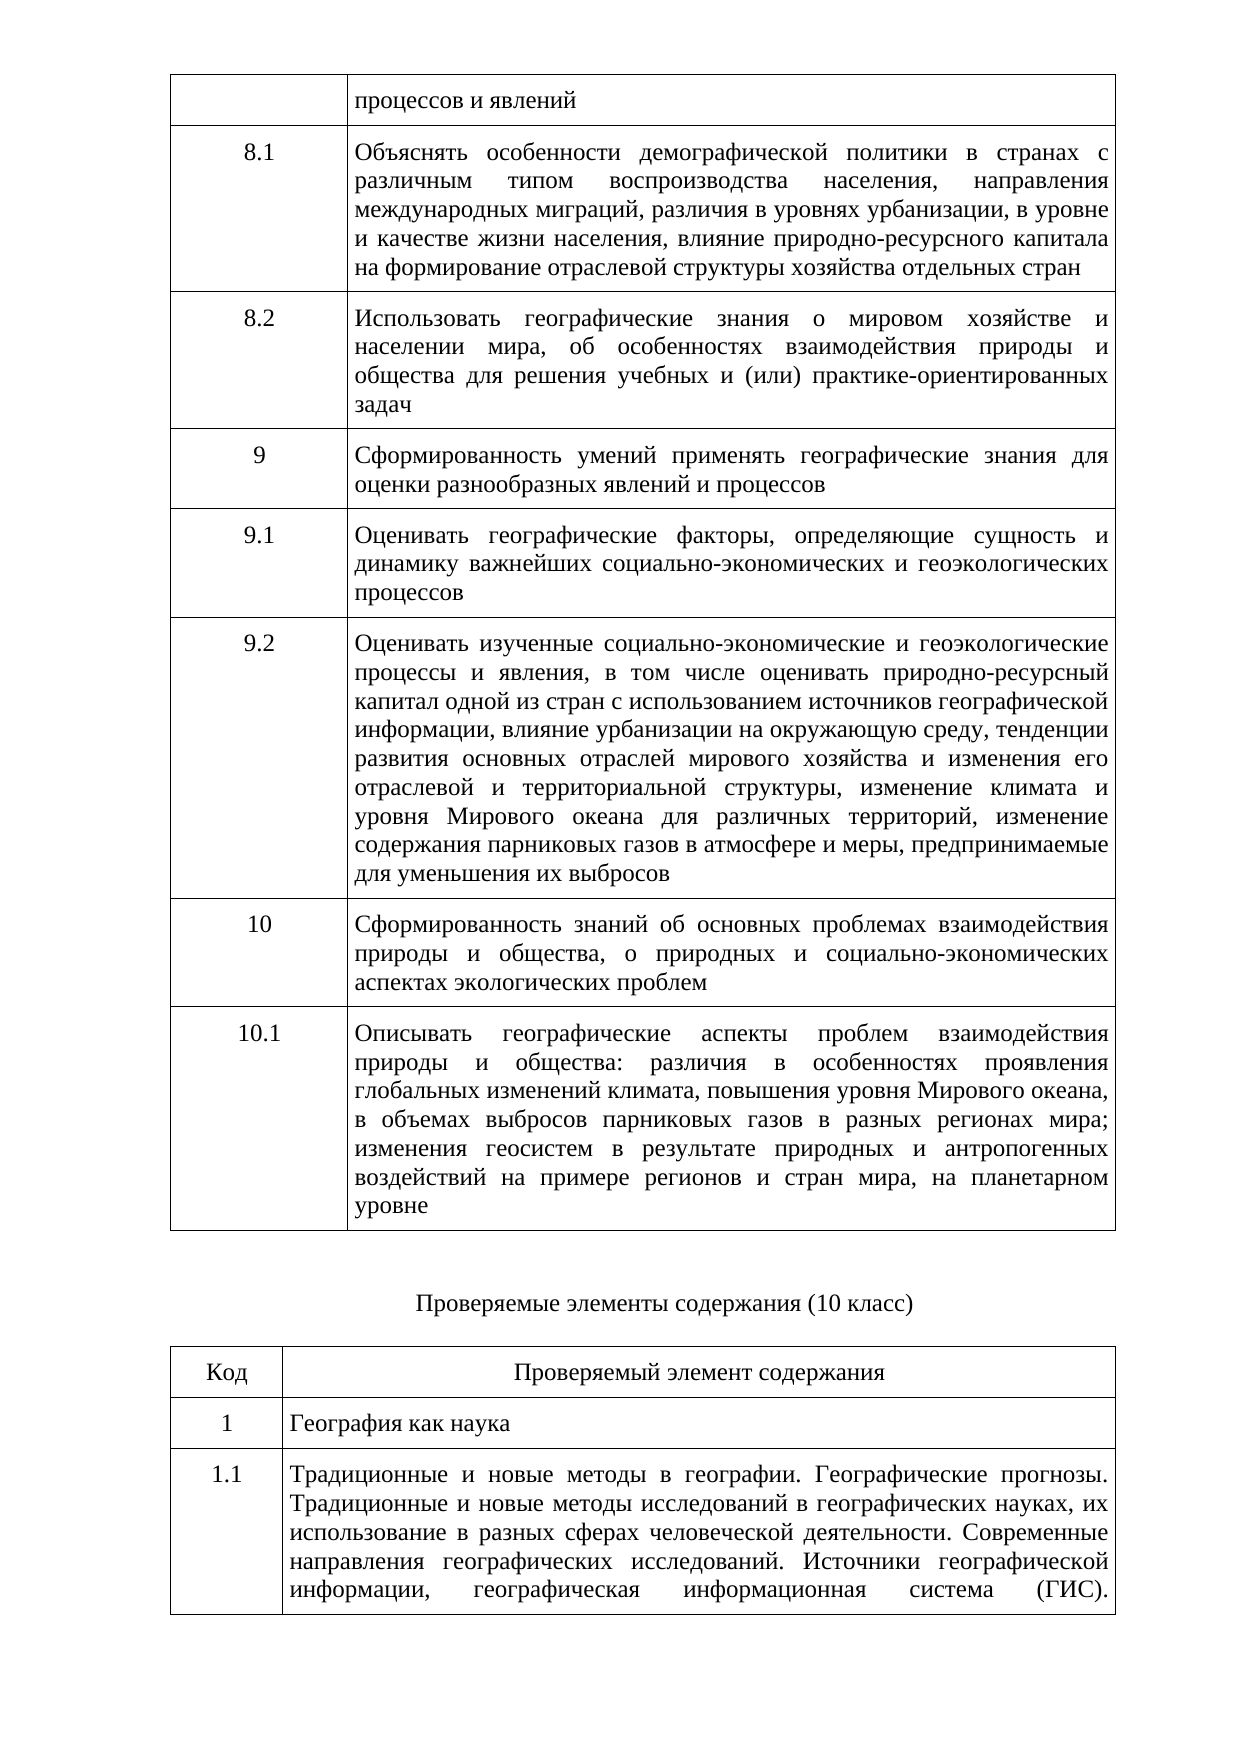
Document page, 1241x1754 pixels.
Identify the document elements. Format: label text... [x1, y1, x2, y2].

text Проверяемые элементы содержания (10 класс) [177, 1288, 1152, 1317]
table_cell 1.1 [171, 1449, 282, 1614]
table_cell 10.1 [171, 1007, 347, 1230]
table_cell 8.1 [171, 126, 347, 291]
table_cell 10 [171, 899, 347, 1006]
table_cell 9 [171, 429, 347, 508]
table_cell 9.1 [171, 509, 347, 617]
table_cell Оценивать изученные социально-экономические и геоэкологические процессы и явления, в том числе оценивать природно-ресурсный капитал одной из стран с использованием источников географической информации, влияние урбанизации на окружающую среду, тенденции развития основных отраслей мирового хозяйства и изменения его отраслевой и территориальной структуры, изменение климата и уровня Мирового океана для различных территорий, изменение содержания парниковых газов в атмосфере и меры, предпринимаемые для уменьшения их выбросов [348, 618, 1115, 898]
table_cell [348, 75, 1115, 125]
table_cell Оценивать географические факторы, определяющие сущность и динамику важнейших социально-экономических и геоэкологических процессов [348, 509, 1115, 617]
table_cell Использовать географические знания о мировом хозяйстве и населении мира, об особенностях взаимодействия природы и общества для решения учебных и (или) практике-ориентированных задач [348, 292, 1115, 428]
table_header Проверяемый элемент содержания [283, 1347, 1115, 1397]
table_cell 1 [171, 1398, 282, 1448]
table_cell 8 [171, 75, 347, 125]
table_cell Объяснять особенности демографической политики в странах с различным типом воспроизводства населения, направления международных миграций, различия в уровнях урбанизации, в уровне и качестве жизни населения, влияние природно-ресурсного капитала на формирование отраслевой структуры хозяйства отдельных стран [348, 126, 1115, 291]
table_cell Описывать географические аспекты проблем взаимодействия природы и общества: различия в особенностях проявления глобальных изменений климата, повышения уровня Мирового океана, в объемах выбросов парниковых газов в разных регионах мира; изменения геосистем в результате природных и антропогенных воздействий на примере регионов и стран мира, на планетарном уровне [348, 1007, 1115, 1230]
table_cell География как наука [283, 1398, 1115, 1448]
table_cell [283, 1449, 1115, 1614]
table_cell 8.2 [171, 292, 347, 428]
table_cell Сформированность знаний об основных проблемах взаимодействия природы и общества, о природных и социально-экономических аспектах экологических проблем [348, 899, 1115, 1006]
table_cell Сформированность умений применять географические знания для оценки разнообразных явлений и процессов [348, 429, 1115, 508]
table_header Код [171, 1347, 282, 1397]
table_cell 9.2 [171, 618, 347, 898]
